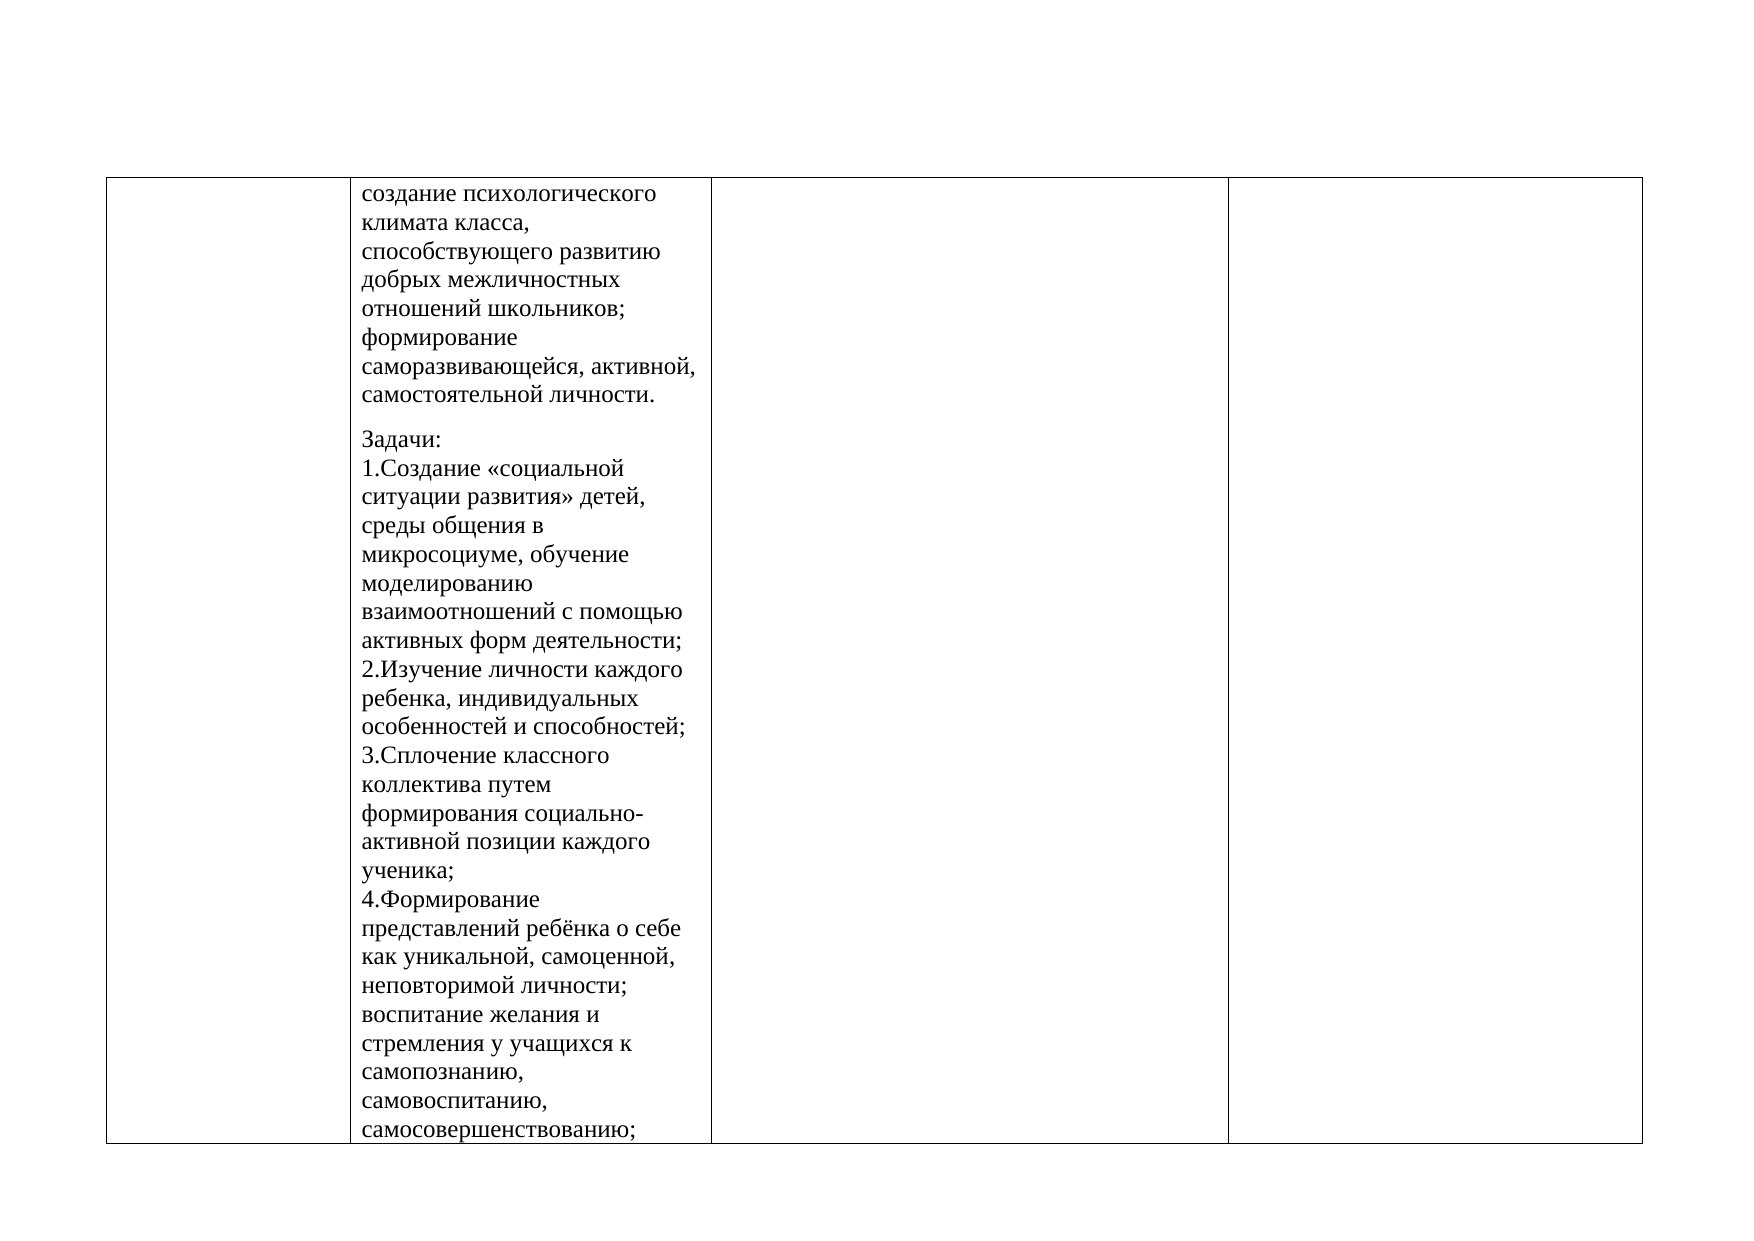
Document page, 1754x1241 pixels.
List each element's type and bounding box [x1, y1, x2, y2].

table_cell [1229, 178, 1642, 1143]
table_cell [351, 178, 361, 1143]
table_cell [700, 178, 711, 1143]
table_cell [107, 178, 350, 1143]
table_cell [712, 178, 1228, 1143]
